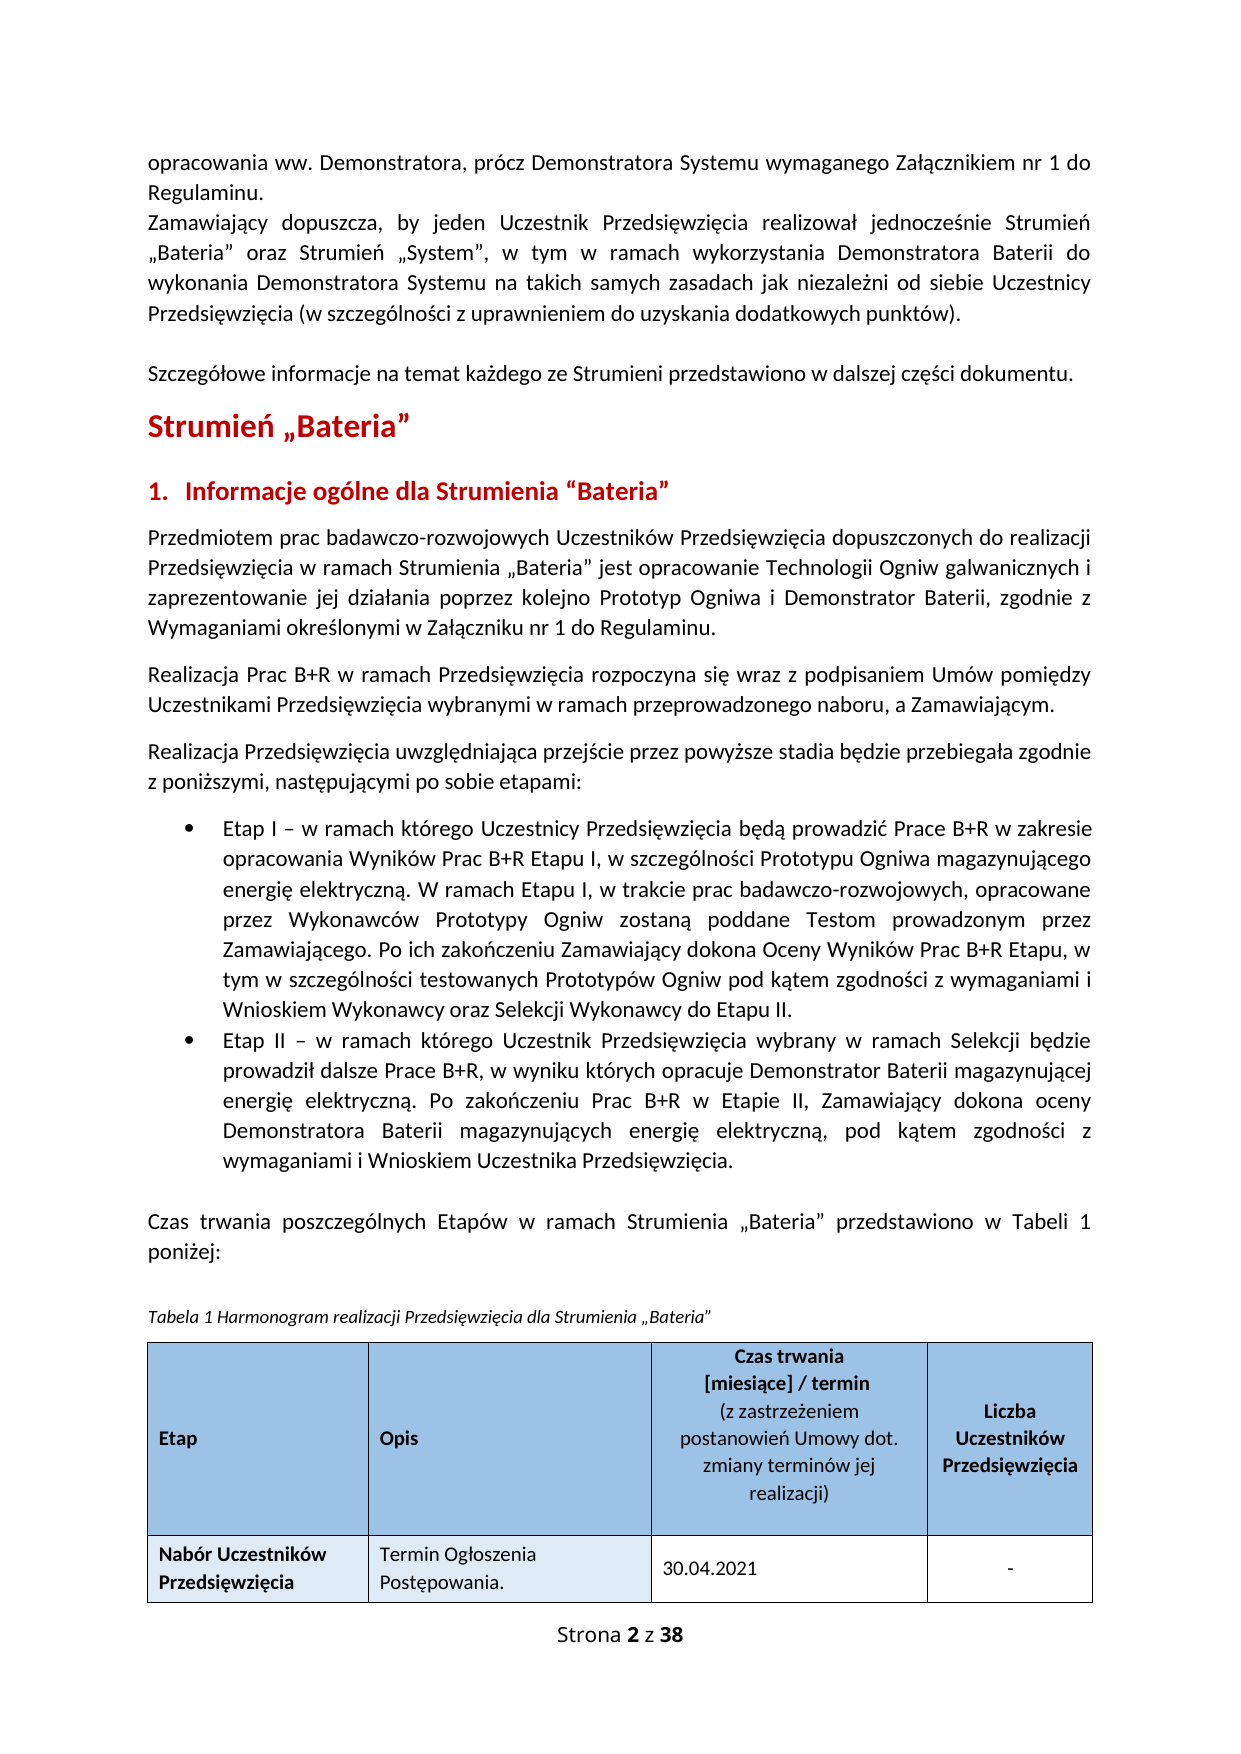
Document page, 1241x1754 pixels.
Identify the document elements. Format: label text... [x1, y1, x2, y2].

text Realizacja Prac B+R w ramach Przedsięwzięcia rozpoczyna się wraz z podpisaniem Umów pomiędzy Uczestnikami Przedsięwzięcia wybranymi w ramach przeprowadzonego naboru, a Zamawiającym. [148, 660, 1093, 718]
text Zamawiający dopuszcza, by jeden Uczestnik Przedsięwzięcia realizował jednocześnie Strumień „Bateria” oraz Strumień „System”, w tym w ramach wykorzystania Demonstratora Baterii do wykonania Demonstratora Systemu na takich samych zasadach jak niezależni od siebie Uczestnicy Przedsięwzięcia (w szczególności z uprawnieniem do uzyskania dodatkowych punktów). [148, 208, 1093, 327]
table_header Opis [369, 1343, 651, 1535]
subtitle Informacje ogólne dla Strumienia “Bateria” [148, 474, 1093, 507]
text Szczegółowe informacje na temat każdego ze Strumieni przedstawiono w dalszej części dokumentu. [148, 359, 1093, 387]
list Etap I – w ramach którego Uczestnicy Przedsięwzięcia będą prowadzić Prace B+R w zakresie opracowania Wyników Prac B+R Etapu I, w szczególności Prototypu Ogniwa magazynującego energię elektryczną. W ramach Etapu I, w trakcie prac badawczo-rozwojowych, opracowane przez Wykonawców Prototypy Ogniw zostaną poddane Testom prowadzonym przez Zamawiającego. Po ich zakończeniu Zamawiający dokona Oceny Wyników Prac B+R Etapu, w tym w szczególności testowanych Prototypów Ogniw pod kątem zgodności z wymaganiami i Wnioskiem Wykonawcy oraz Selekcji Wykonawcy do Etapu II. [185, 814, 1093, 1023]
table_cell Termin Ogłoszenia Postępowania. [369, 1536, 651, 1602]
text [148, 148, 1093, 206]
list Etap II – w ramach którego Uczestnik Przedsięwzięcia wybrany w ramach Selekcji będzie prowadził dalsze Prace B+R, w wyniku których opracuje Demonstrator Baterii magazynującej energię elektryczną. Po zakończeniu Prac B+R w Etapie II, Zamawiający dokona oceny Demonstratora Baterii magazynujących energię elektryczną, pod kątem zgodności z wymaganiami i Wnioskiem Uczestnika Przedsięwzięcia. [185, 1026, 1093, 1174]
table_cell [148, 1536, 368, 1602]
table_cell 30.04.2021 [652, 1536, 927, 1602]
text Strumień „Bateria” [148, 406, 1093, 446]
table_header Liczba Uczestników Przedsięwzięcia [928, 1343, 1092, 1535]
subtitle Tabela 1 Harmonogram realizacji Przedsięwzięcia dla Strumienia „Bateria” [148, 1305, 1093, 1328]
text Realizacja Przedsięwzięcia uwzględniająca przejście przez powyższe stadia będzie przebiegała zgodnie z poniższymi, następującymi po sobie etapami: [148, 737, 1093, 795]
table_cell - [928, 1536, 1092, 1602]
table_header Czas trwania [miesiące] / termin (z zastrzeżeniem postanowień Umowy dot. zmiany terminów jej realizacji) [652, 1343, 927, 1535]
table_header Etap [148, 1343, 368, 1535]
text Czas trwania poszczególnych Etapów w ramach Strumienia „Bateria” przedstawiono w Tabeli 1 poniżej: [148, 1207, 1093, 1265]
text Przedmiotem prac badawczo-rozwojowych Uczestników Przedsięwzięcia dopuszczonych do realizacji Przedsięwzięcia w ramach Strumienia „Bateria” jest opracowanie Technologii Ogniw galwanicznych i zaprezentowanie jej działania poprzez kolejno Prototyp Ogniwa i Demonstrator Baterii, zgodnie z Wymaganiami określonymi w Załączniku nr 1 do Regulaminu. [148, 523, 1093, 641]
